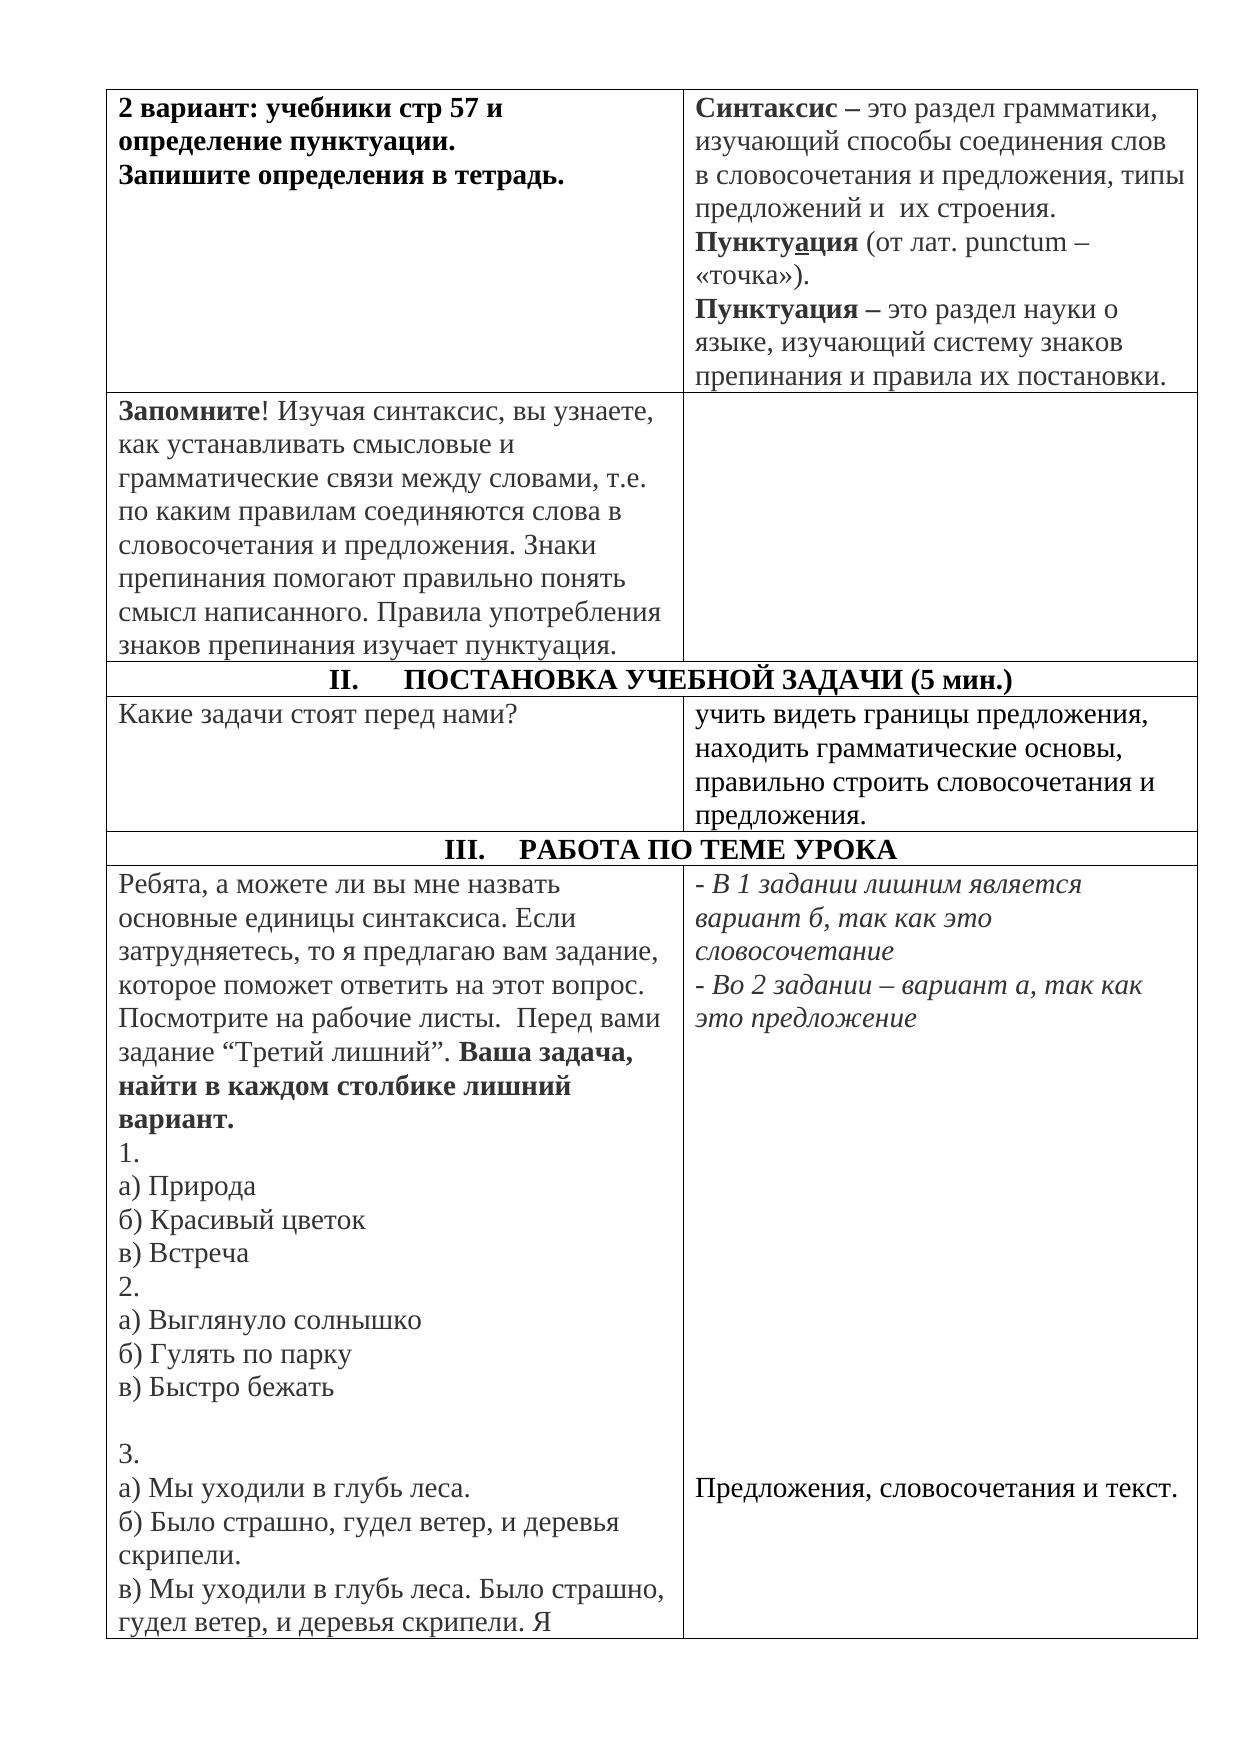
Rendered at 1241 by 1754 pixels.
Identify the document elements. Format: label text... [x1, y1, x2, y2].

table_cell РАБОТА ПО ТЕМЕ УРОКА [107, 832, 1197, 865]
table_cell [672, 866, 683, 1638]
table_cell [107, 90, 683, 392]
table_cell [684, 393, 1197, 661]
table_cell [684, 866, 1197, 1638]
table_cell ПОСТАНОВКА УЧЕБНОЙ ЗАДАЧИ (5 мин.) [107, 662, 1197, 696]
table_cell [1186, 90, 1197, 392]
table_cell учить видеть границы предложения, находить грамматические основы, правильно строить словосочетания и предложения. [684, 697, 1197, 831]
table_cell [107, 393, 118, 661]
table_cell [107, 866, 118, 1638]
table_cell Какие задачи стоят перед нами? [107, 697, 683, 831]
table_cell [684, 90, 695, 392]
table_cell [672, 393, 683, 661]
